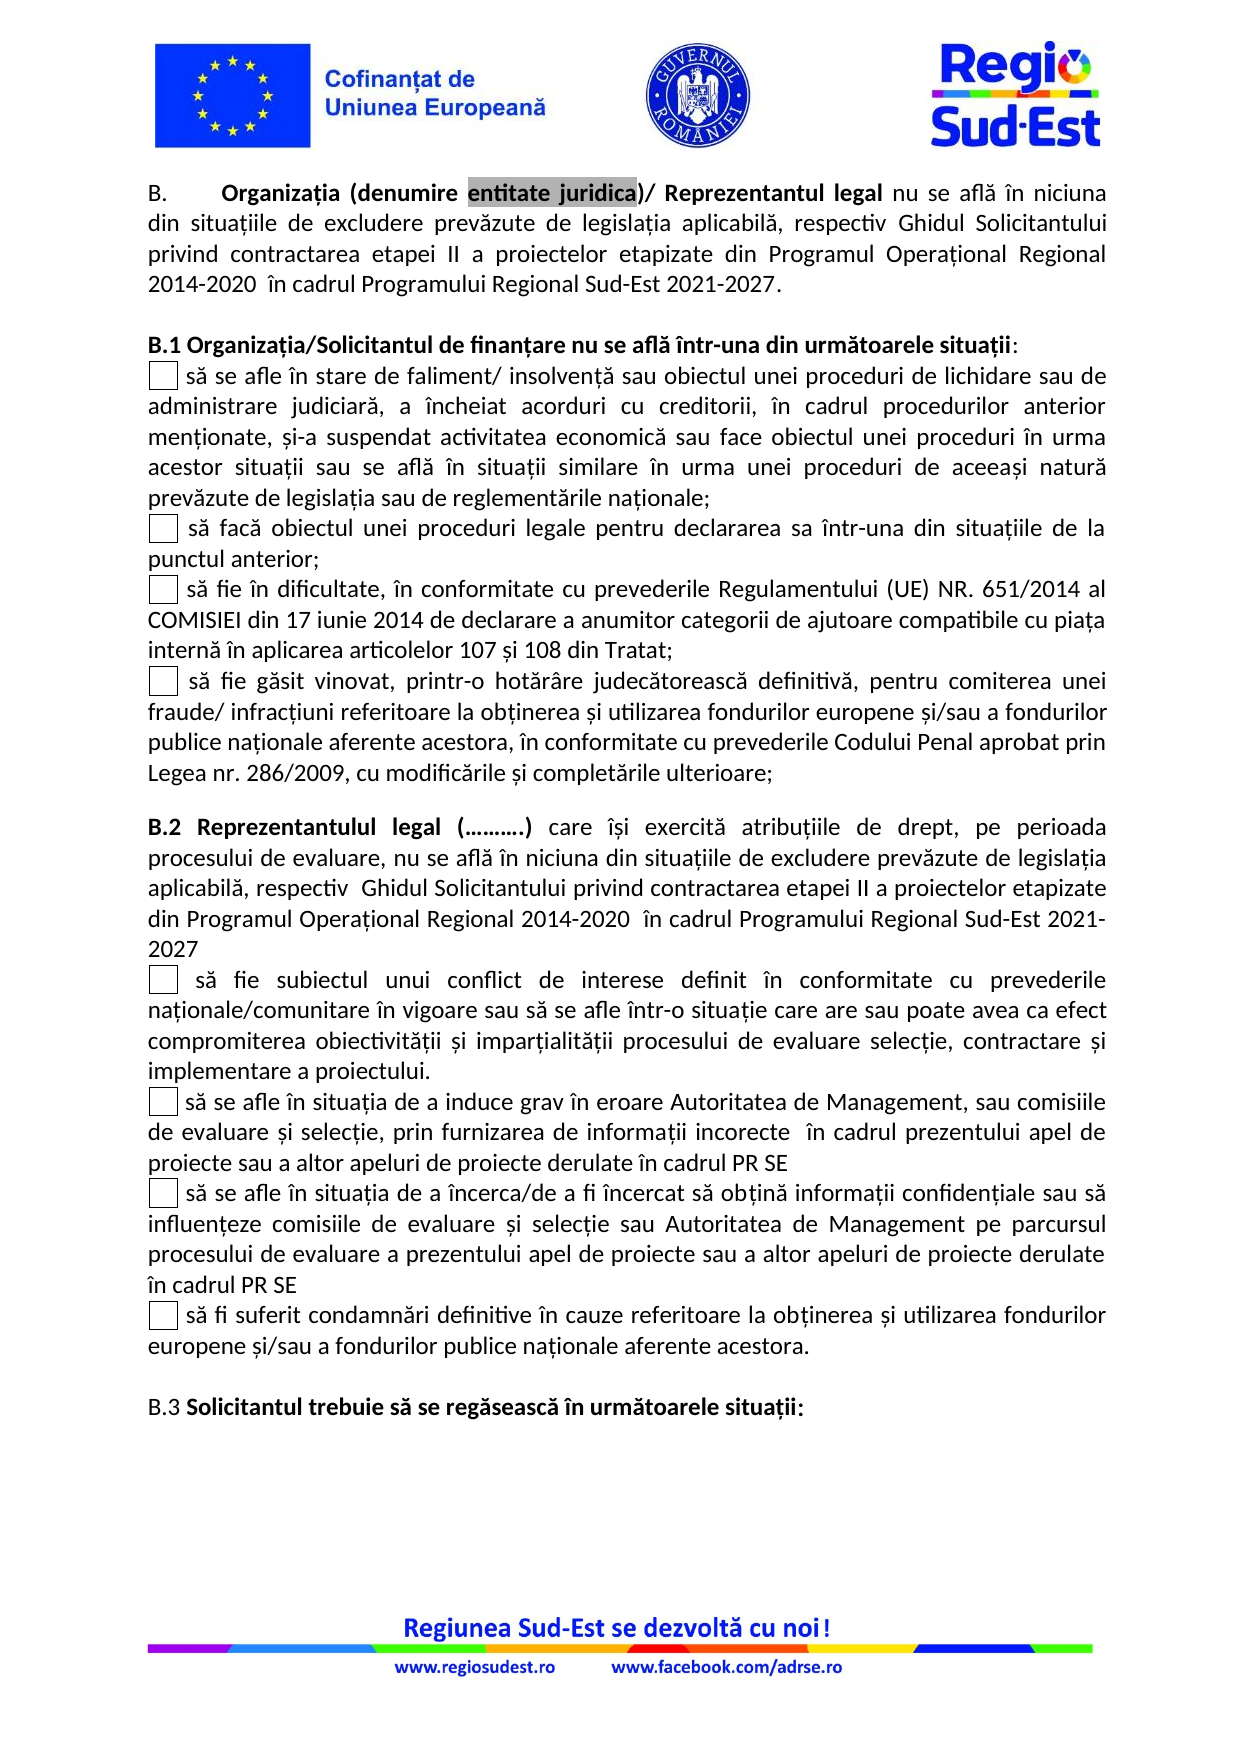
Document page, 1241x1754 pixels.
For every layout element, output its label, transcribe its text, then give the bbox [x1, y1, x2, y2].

text să fie subiectul unui conflict de interese definit în conformitate cu prevederile naţionale/comunitare în vigoare sau să se afle într-o situaţie care are sau poate avea ca efect compromiterea obiectivității și imparțialității procesului de evaluare selecție, contractare și implementare a proiectului. [148, 964, 1107, 1086]
text să se afle în situația de a încerca/de a fi încercat să obţină informaţii confidenţiale sau să influenţeze comisiile de evaluare şi selecţie sau Autoritatea de Management pe parcursul procesului de evaluare a prezentului apel de proiecte sau a altor apeluri de proiecte derulate în cadrul PR SE [148, 1177, 1107, 1299]
text să se afle în stare de faliment/ insolvenţă sau obiectul unei proceduri de lichidare sau de administrare judiciară, a încheiat acorduri cu creditorii, în cadrul procedurilor anterior menționate, şi-a suspendat activitatea economică sau face obiectul unei proceduri în urma acestor situaţii sau se află în situaţii similare în urma unei proceduri de aceeaşi natură prevăzute de legislaţia sau de reglementările naţionale; [148, 360, 1107, 513]
text B.2 Reprezentantulul legal (……….) care își exercită atribuțiile de drept, pe perioada procesului de evaluare, nu se află în niciuna din situațiile de excludere prevăzute de legislația aplicabilă, respectiv Ghidul Solicitantului privind contractarea etapei II a proiectelor etapizate din Programul Operațional Regional 2014-2020 în cadrul Programului Regional Sud-Est 2021-2027 [148, 811, 1107, 964]
text să se afle în situația de a induce grav în eroare Autoritatea de Management, sau comisiile de evaluare şi selecţie, prin furnizarea de informaţii incorecte în cadrul prezentului apel de proiecte sau a altor apeluri de proiecte derulate în cadrul PR SE [148, 1086, 1107, 1177]
picture [147, 1617, 1093, 1682]
text să facă obiectul unei proceduri legale pentru declararea sa într-una din situațiile de la punctul anterior; [148, 513, 1107, 574]
text să fi suferit condamnări definitive în cauze referitoare la obţinerea şi utilizarea fondurilor europene şi/sau a fondurilor publice naţionale aferente acestora. [148, 1299, 1107, 1361]
picture [155, 41, 1100, 149]
text să fie în dificultate, în conformitate cu prevederile Regulamentului (UE) NR. 651/2014 al COMISIEI din 17 iunie 2014 de declarare a anumitor categorii de ajutoare compatibile cu piața internă în aplicarea articolelor 107 și 108 din Tratat; [148, 574, 1107, 665]
text să fie găsit vinovat, printr-o hotărâre judecătorească definitivă, pentru comiterea unei fraude/ infracțiuni referitoare la obţinerea şi utilizarea fondurilor europene şi/sau a fondurilor publice naţionale aferente acestora, în conformitate cu prevederile Codului Penal aprobat prin Legea nr. 286/2009, cu modificările și completările ulterioare; [148, 665, 1107, 787]
list Organizația (denumire entitate juridica)/ Reprezentantul legal nu se află în niciuna din situațiile de excludere prevăzute de legislația aplicabilă, respectiv Ghidul Solicitantului privind contractarea etapei II a proiectelor etapizate din Programul Operațional Regional 2014-2020 în cadrul Programului Regional Sud-Est 2021-2027. [148, 177, 1107, 299]
list B.1 Organizația/Solicitantul de finanțare nu se află într-una din următoarele situații: [148, 329, 1107, 360]
text B.3 Solicitantul trebuie să se regăsească în următoarele situații [148, 1391, 1107, 1422]
